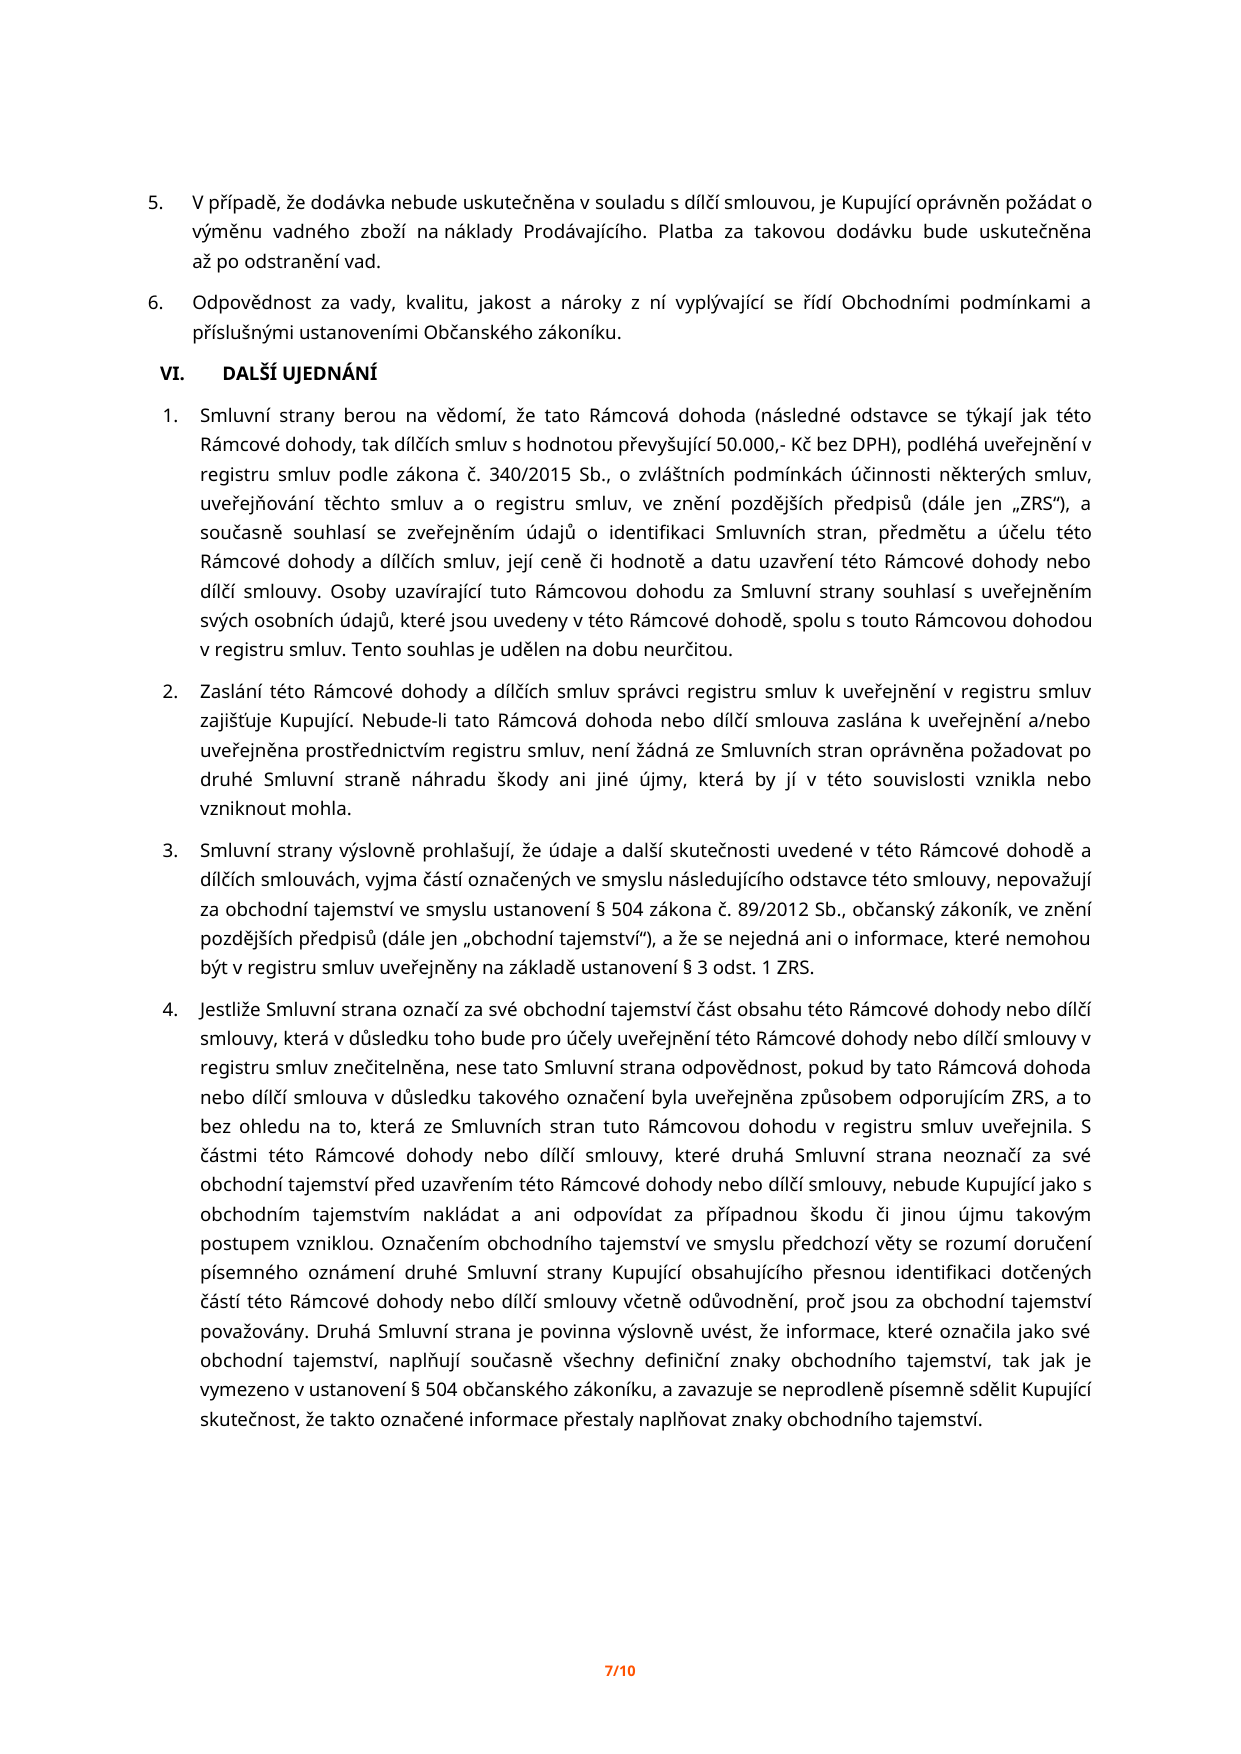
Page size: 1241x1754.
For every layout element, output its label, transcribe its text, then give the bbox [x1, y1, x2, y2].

list V případě, že dodávka nebude uskutečněna v souladu s dílčí smlouvou, je Kupující oprávněn požádat o výměnu vadného zboží na náklady Prodávajícího. Platba za takovou dodávku bude uskutečněna až po odstranění vad. [148, 189, 1093, 273]
list Smluvní strany berou na vědomí, že tato Rámcová dohoda (následné odstavce se týkají jak této Rámcové dohody, tak dílčích smluv s hodnotou převyšující 50.000,- Kč bez DPH), podléhá uveřejnění v registru smluv podle zákona č. 340/2015 Sb., o zvláštních podmínkách účinnosti některých smluv, uveřejňování těchto smluv a o registru smluv, ve znění pozdějších předpisů (dále jen „ZRS“), a současně souhlasí se zveřejněním údajů o identifikaci Smluvních stran, předmětu a účelu této Rámcové dohody a dílčích smluv, její ceně či hodnotě a datu uzavření této Rámcové dohody nebo dílčí smlouvy. Osoby uzavírající tuto Rámcovou dohodu za Smluvní strany souhlasí s uveřejněním svých osobních údajů, které jsou uvedeny v této Rámcové dohodě, spolu s touto Rámcovou dohodou v registru smluv. Tento souhlas je udělen na dobu neurčitou. [162, 402, 1093, 662]
list Smluvní strany výslovně prohlašují, že údaje a další skutečnosti uvedené v této Rámcové dohodě a dílčích smlouvách, vyjma částí označených ve smyslu následujícího odstavce této smlouvy, nepovažují za obchodní tajemství ve smyslu ustanovení § 504 zákona č. 89/2012 Sb., občanský zákoník, ve znění pozdějších předpisů (dále jen „obchodní tajemství“), a že se nejedná ani o informace, které nemohou být v registru smluv uveřejněny na základě ustanovení § 3 odst. 1 ZRS. [162, 837, 1093, 980]
list Zaslání této Rámcové dohody a dílčích smluv správci registru smluv k uveřejnění v registru smluv zajišťuje Kupující. Nebude-li tato Rámcová dohoda nebo dílčí smlouva zaslána k uveřejnění a/nebo uveřejněna prostřednictvím registru smluv, není žádná ze Smluvních stran oprávněna požadovat po druhé Smluvní straně náhradu škody ani jiné újmy, která by jí v této souvislosti vznikla nebo vzniknout mohla. [162, 678, 1093, 821]
list Jestliže Smluvní strana označí za své obchodní tajemství část obsahu této Rámcové dohody nebo dílčí smlouvy, která v důsledku toho bude pro účely uveřejnění této Rámcové dohody nebo dílčí smlouvy v registru smluv znečitelněna, nese tato Smluvní strana odpovědnost, pokud by tato Rámcová dohoda nebo dílčí smlouva v důsledku takového označení byla uveřejněna způsobem odporujícím ZRS, a to bez ohledu na to, která ze Smluvních stran tuto Rámcovou dohodu v registru smluv uveřejnila. S částmi této Rámcové dohody nebo dílčí smlouvy, které druhá Smluvní strana neoznačí za své obchodní tajemství před uzavřením této Rámcové dohody nebo dílčí smlouvy, nebude Kupující jako s obchodním tajemstvím nakládat a ani odpovídat za případnou škodu či jinou újmu takovým postupem vzniklou. Označením obchodního tajemství ve smyslu předchozí věty se rozumí doručení písemného oznámení druhé Smluvní strany Kupující obsahujícího přesnou identifikaci dotčených částí této Rámcové dohody nebo dílčí smlouvy včetně odůvodnění, proč jsou za obchodní tajemství považovány. Druhá Smluvní strana je povinna výslovně uvést, že informace, které označila jako své obchodní tajemství, naplňují současně všechny definiční znaky obchodního tajemství, tak jak je vymezeno v ustanovení § 504 občanského zákoníku, a zavazuje se neprodleně písemně sdělit Kupující skutečnost, že takto označené informace přestaly naplňovat znaky obchodního tajemství. [162, 996, 1093, 1431]
list DALŠÍ UJEDNÁNÍ [185, 361, 1093, 386]
list Odpovědnost za vady, kvalitu, jakost a nároky z ní vyplývající se řídí Obchodními podmínkami a příslušnými ustanoveními Občanského zákoníku. [148, 290, 1093, 344]
